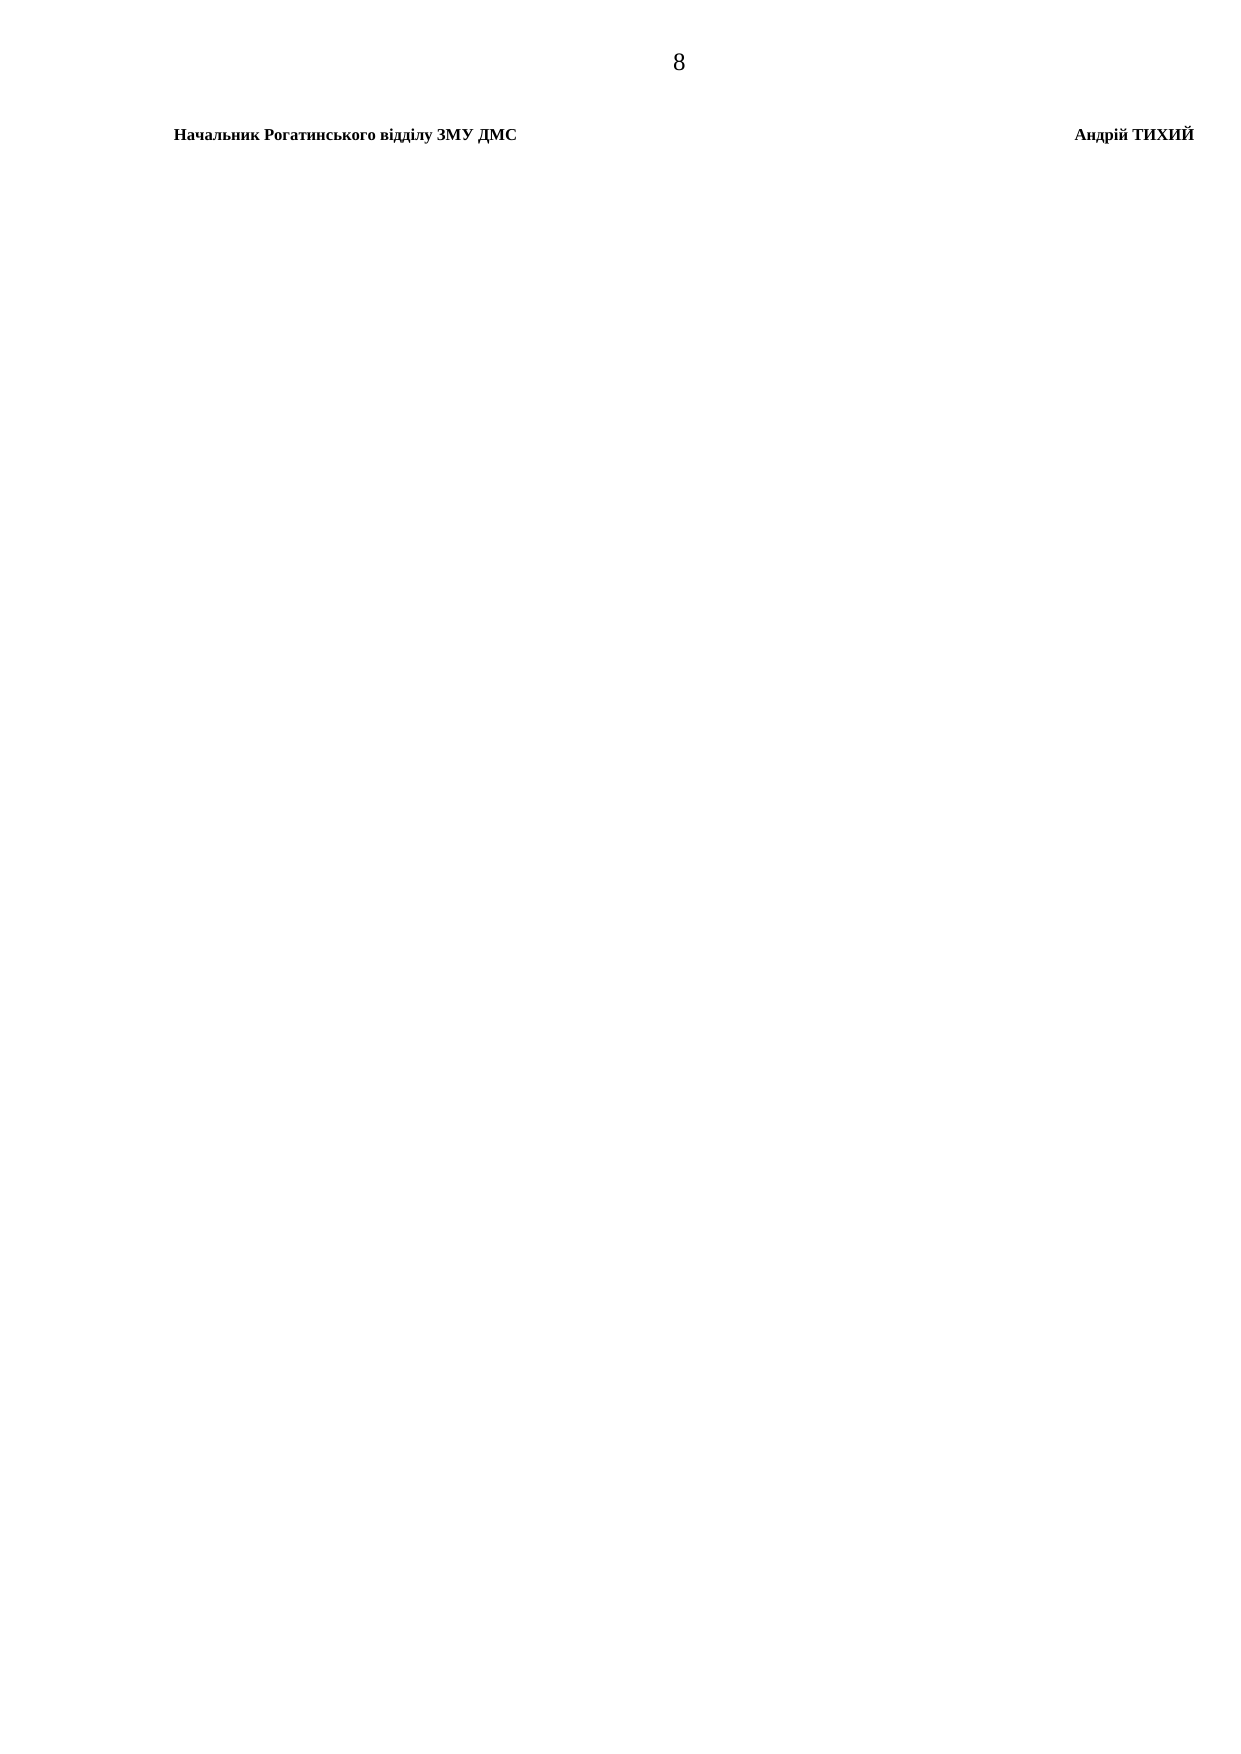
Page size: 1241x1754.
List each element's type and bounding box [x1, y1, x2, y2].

table_cell [177, 105, 1240, 221]
